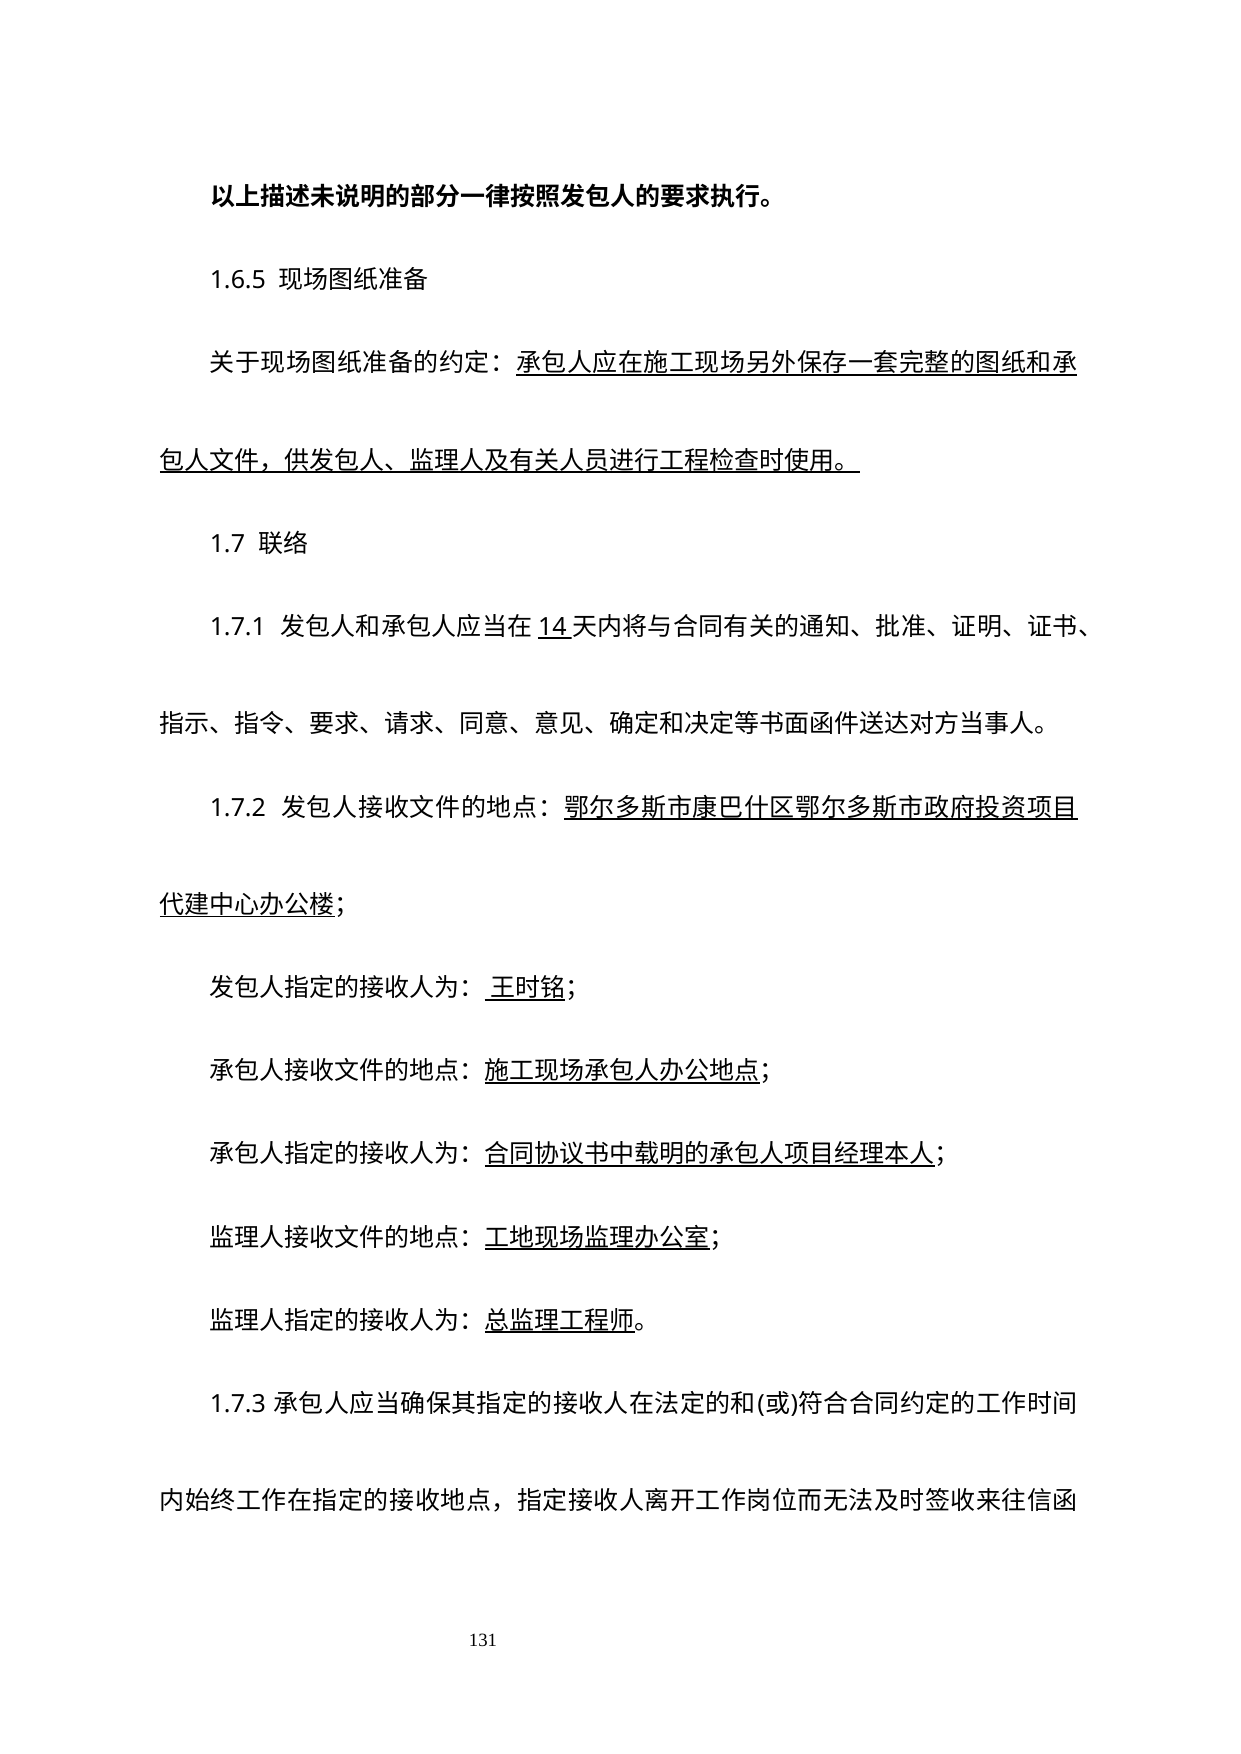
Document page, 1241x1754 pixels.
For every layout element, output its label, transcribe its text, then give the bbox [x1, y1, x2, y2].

text 发包人指定的接收人为： 王时铭； [159, 953, 1078, 1018]
text 关于现场图纸准备的约定：承包人应在施工现场另外保存一套完整的图纸和承包人文件，供发包人、监理人及有关人员进行工程检查时使用。 [159, 328, 1078, 491]
text 1.7.2 发包人接收文件的地点：鄂尔多斯市康巴什区鄂尔多斯市政府投资项目代建中心办公楼； [159, 773, 1078, 935]
text 以上描述未说明的部分一律按照发包人的要求执行。 [159, 162, 1078, 227]
text 监理人指定的接收人为：总监理工程师。 [159, 1286, 1078, 1351]
text 1.7.1 发包人和承包人应当在14天内将与合同有关的通知、批准、证明、证书、指示、指令、要求、请求、同意、意见、确定和决定等书面函件送达对方当事人。 [159, 592, 1078, 754]
text 监理人接收文件的地点：工地现场监理办公室； [159, 1203, 1078, 1268]
text 1.6.5 现场图纸准备 [159, 245, 1078, 310]
text 1.7 联络 [159, 509, 1078, 574]
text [159, 1369, 1078, 1531]
text 承包人指定的接收人为：合同协议书中载明的承包人项目经理本人； [159, 1119, 1078, 1184]
text 承包人接收文件的地点：施工现场承包人办公地点； [159, 1036, 1078, 1101]
